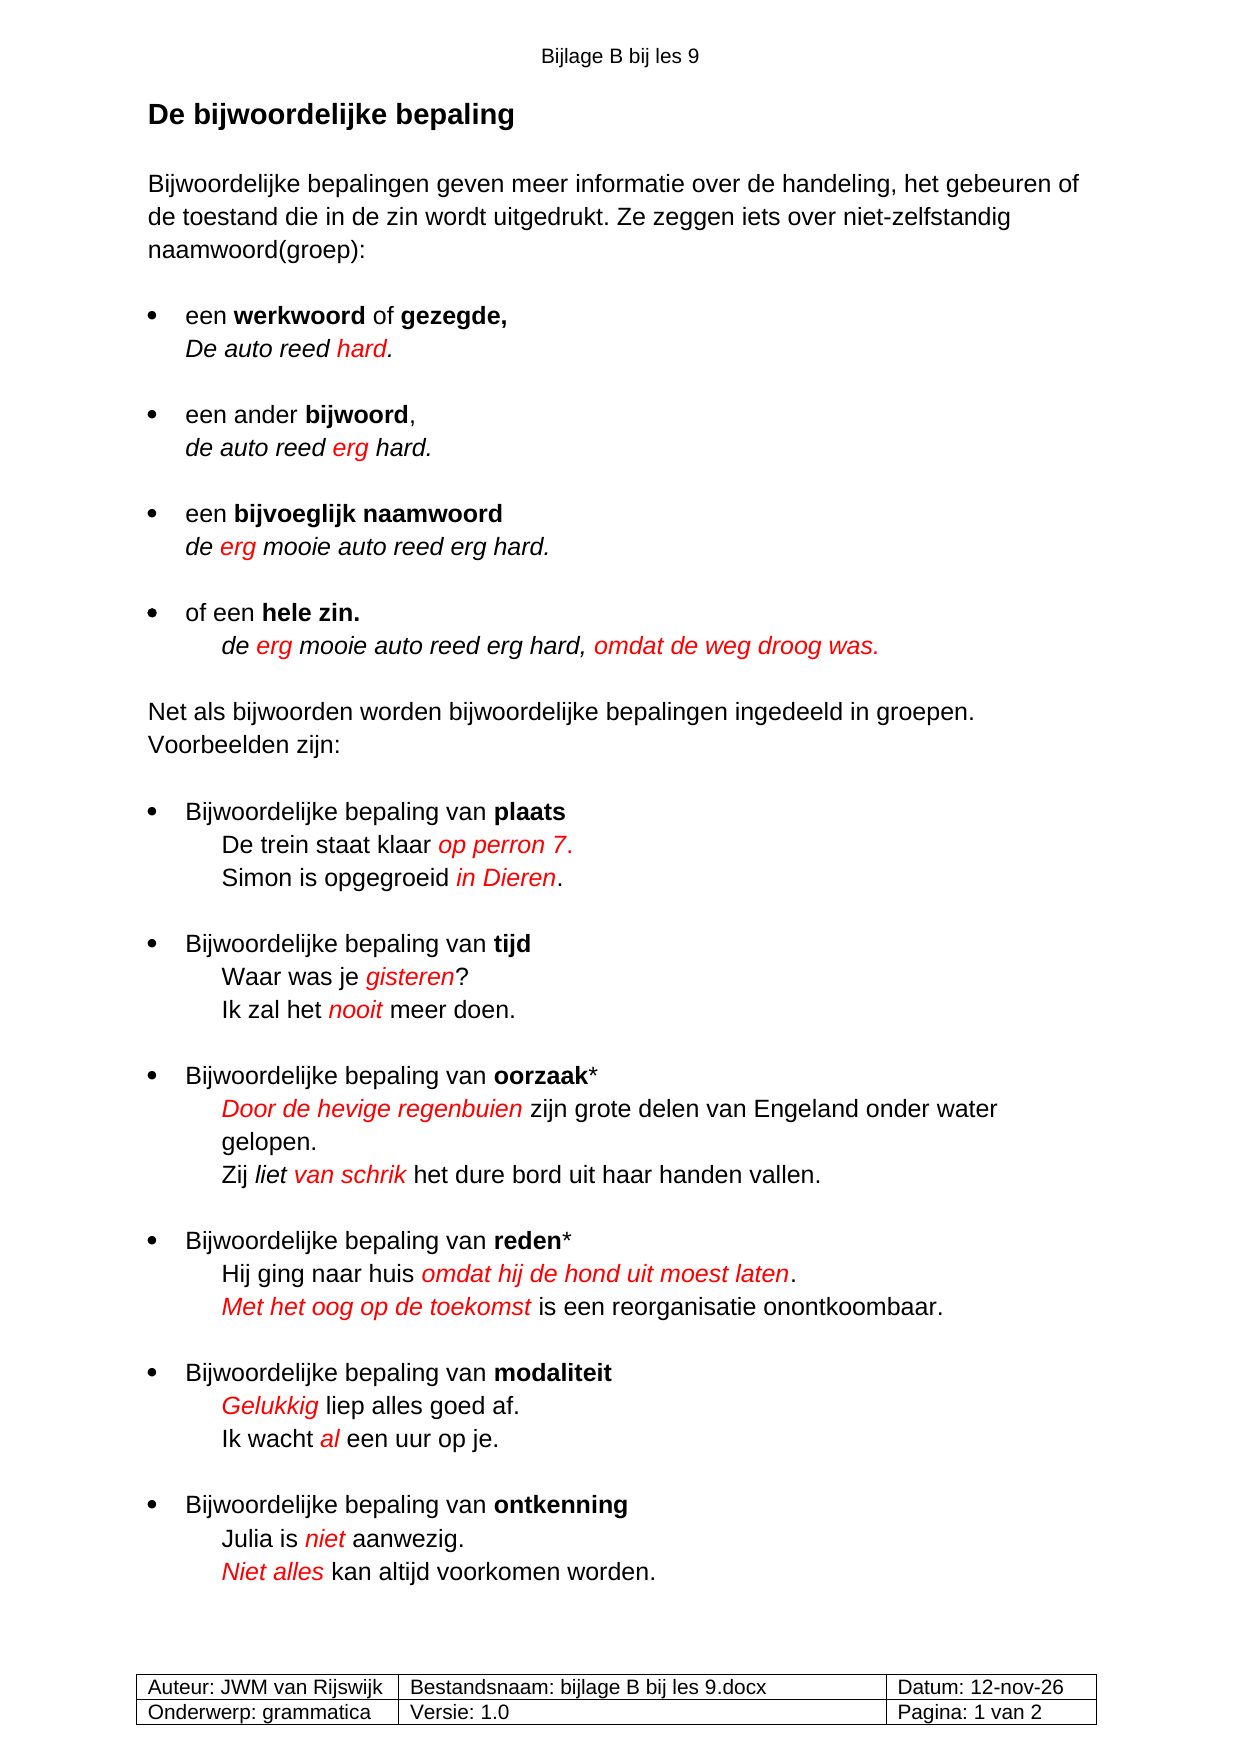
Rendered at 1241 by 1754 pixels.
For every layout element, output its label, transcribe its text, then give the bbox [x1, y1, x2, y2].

list een bijvoeglijk naamwoord [148, 499, 1093, 528]
list Hij ging naar huis omdat hij de hond uit moest laten. [221, 1259, 1093, 1288]
list Met het oog op de toekomst is een reorganisatie onontkoombaar. [221, 1292, 1093, 1321]
list Bijwoordelijke bepaling van ontkenning [148, 1490, 1093, 1519]
list Bijwoordelijke bepaling van reden* [148, 1226, 1093, 1255]
list De auto reed hard. [185, 334, 1093, 363]
text de erg mooie auto reed erg hard, omdat de weg droog was. [148, 631, 1093, 660]
list een ander bijwoord, [148, 400, 1093, 429]
list de erg mooie auto reed erg hard. [185, 532, 1093, 561]
list Door de hevige regenbuien zijn grote delen van Engeland onder water gelopen. [221, 1094, 1093, 1156]
list of een hele zin. [148, 598, 1093, 627]
list Bijwoordelijke bepaling van modaliteit [148, 1358, 1093, 1387]
list Bijwoordelijke bepaling van plaats [148, 796, 1093, 825]
text De bijwoordelijke bepaling [148, 97, 1093, 131]
list de auto reed erg hard. [185, 433, 1093, 462]
text Net als bijwoorden worden bijwoordelijke bepalingen ingedeeld in groepen. Voorbeelden zijn: [148, 697, 1093, 759]
list Niet alles kan altijd voorkomen worden. [221, 1557, 1093, 1585]
list een werkwoord of gezegde, [148, 301, 1093, 329]
list De trein staat klaar op perron 7. [221, 829, 1093, 858]
list Bijwoordelijke bepaling van oorzaak* [148, 1061, 1093, 1090]
text Bijwoordelijke bepalingen geven meer informatie over de handeling, het gebeuren of de toestand die in de zin wordt uitgedrukt. Ze zeggen iets over niet-zelfstandig naamwoord(groep): [148, 169, 1093, 263]
list Bijwoordelijke bepaling van tijd [148, 929, 1093, 957]
list Ik zal het nooit meer doen. [185, 995, 1093, 1023]
list Zij liet van schrik het dure bord uit haar handen vallen. [185, 1160, 1093, 1189]
list Ik wacht al een uur op je. [221, 1424, 1093, 1453]
list Waar was je gisteren? [221, 962, 1093, 991]
list Gelukkig liep alles goed af. [221, 1391, 1093, 1420]
list Simon is opgegroeid in Dieren. [221, 863, 1093, 891]
list Julia is niet aanwezig. [221, 1523, 1093, 1552]
